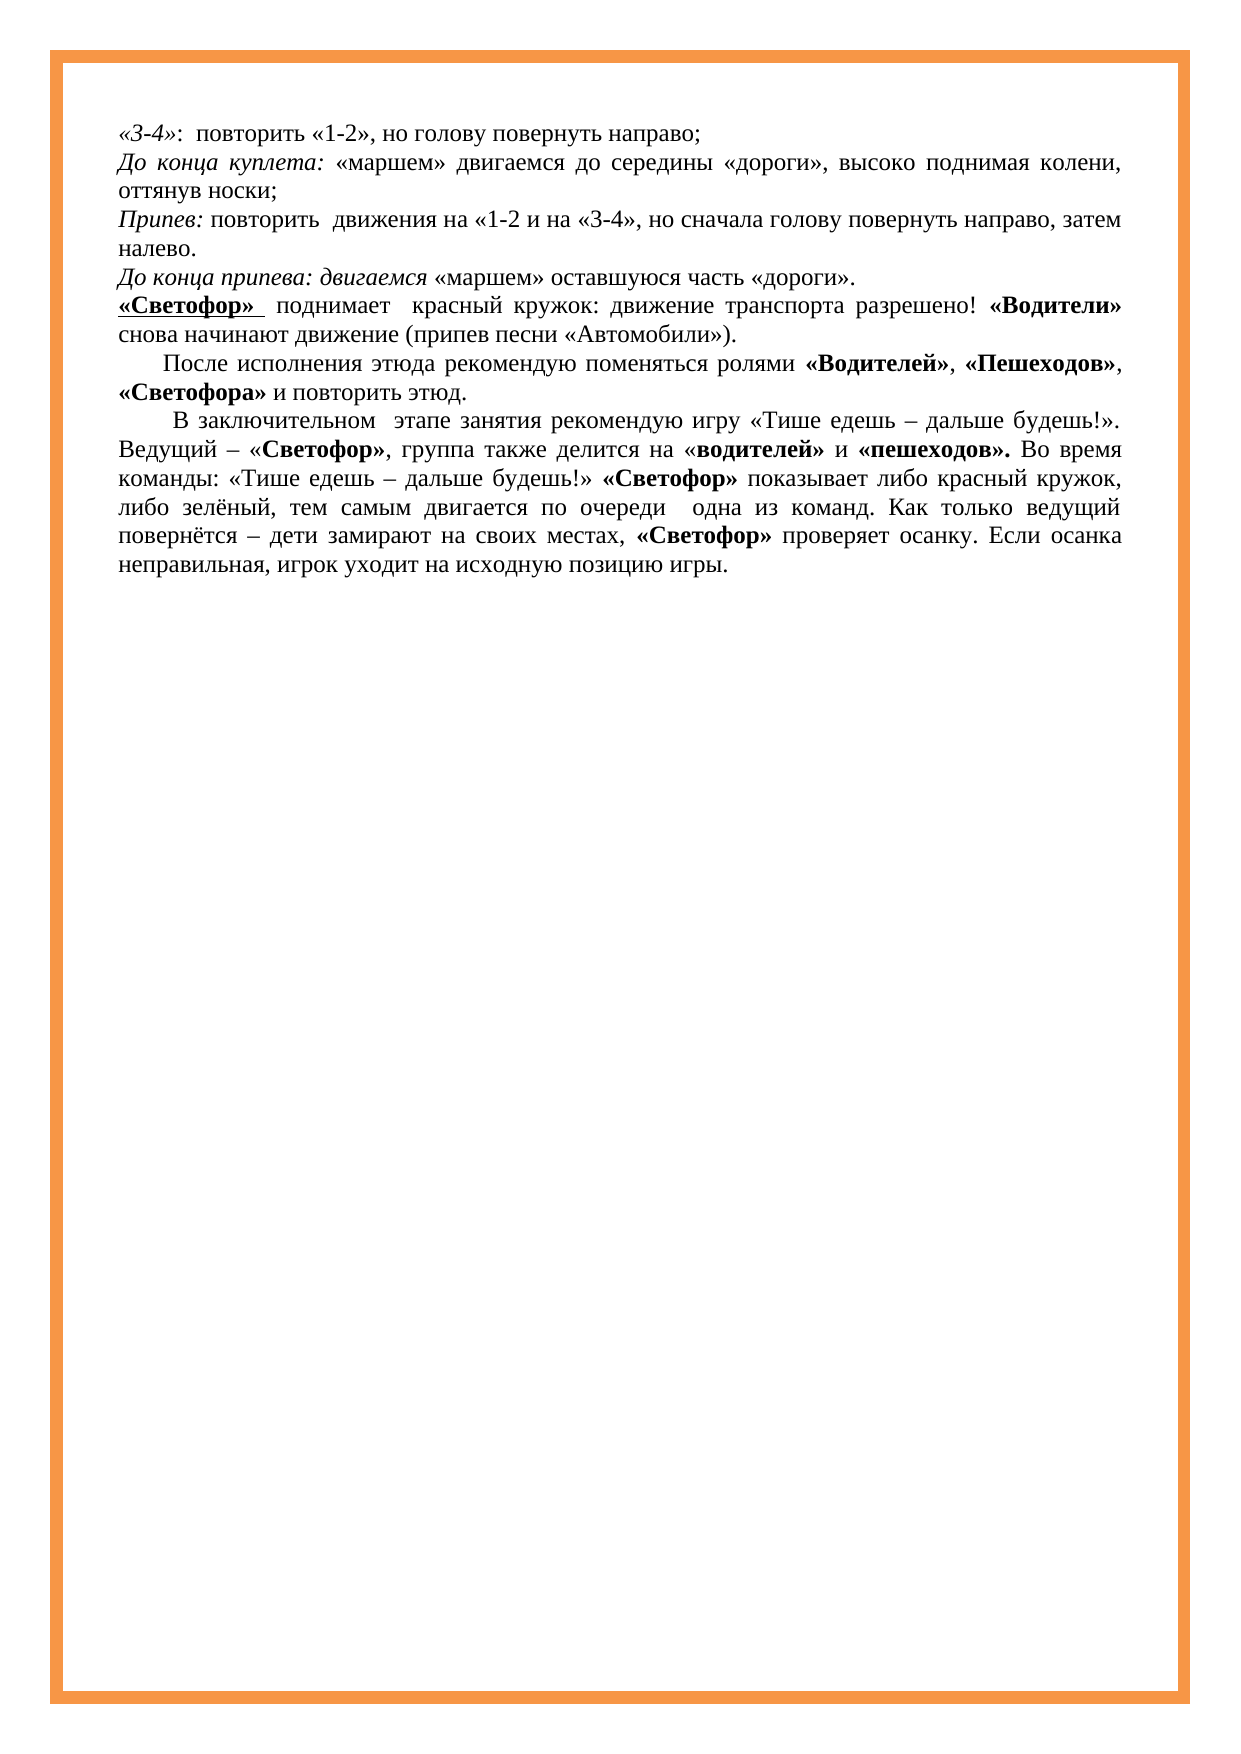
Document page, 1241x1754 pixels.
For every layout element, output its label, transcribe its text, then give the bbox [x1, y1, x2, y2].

text Припев: повторить движения на «1-2 и на «3-4», но сначала голову повернуть направо, затем налево. [118, 204, 1122, 262]
text «3-4»: повторить «1-2», но голову повернуть направо; [118, 118, 1122, 147]
text До конца припева: двигаемся «маршем» оставшуюся часть «дороги». [118, 262, 1122, 291]
text После исполнения этюда рекомендую поменяться ролями «Водителей», «Пешеходов», «Светофора» и повторить этюд. [118, 348, 1122, 406]
text «Светофор» поднимает красный кружок: движение транспорта разрешено! «Водители» снова начинают движение (припев песни «Автомобили»). [118, 291, 1122, 348]
text До конца куплета: «маршем» двигаемся до середины «дороги», высоко поднимая колени, оттянув носки; [118, 147, 1122, 204]
text В заключительном этапе занятия рекомендую игру «Тише едешь – дальше будешь!». Ведущий – «Светофор», группа также делится на «водителей» и «пешеходов». Во время команды: «Тише едешь – дальше будешь!» «Светофор» показывает либо красный кружок, либо зелёный, тем самым двигается по очереди одна из команд. Как только ведущий повернётся – дети замирают на своих местах, «Светофор» проверяет осанку. Если осанка неправильная, игрок уходит на исходную позицию игры. [118, 406, 1122, 578]
